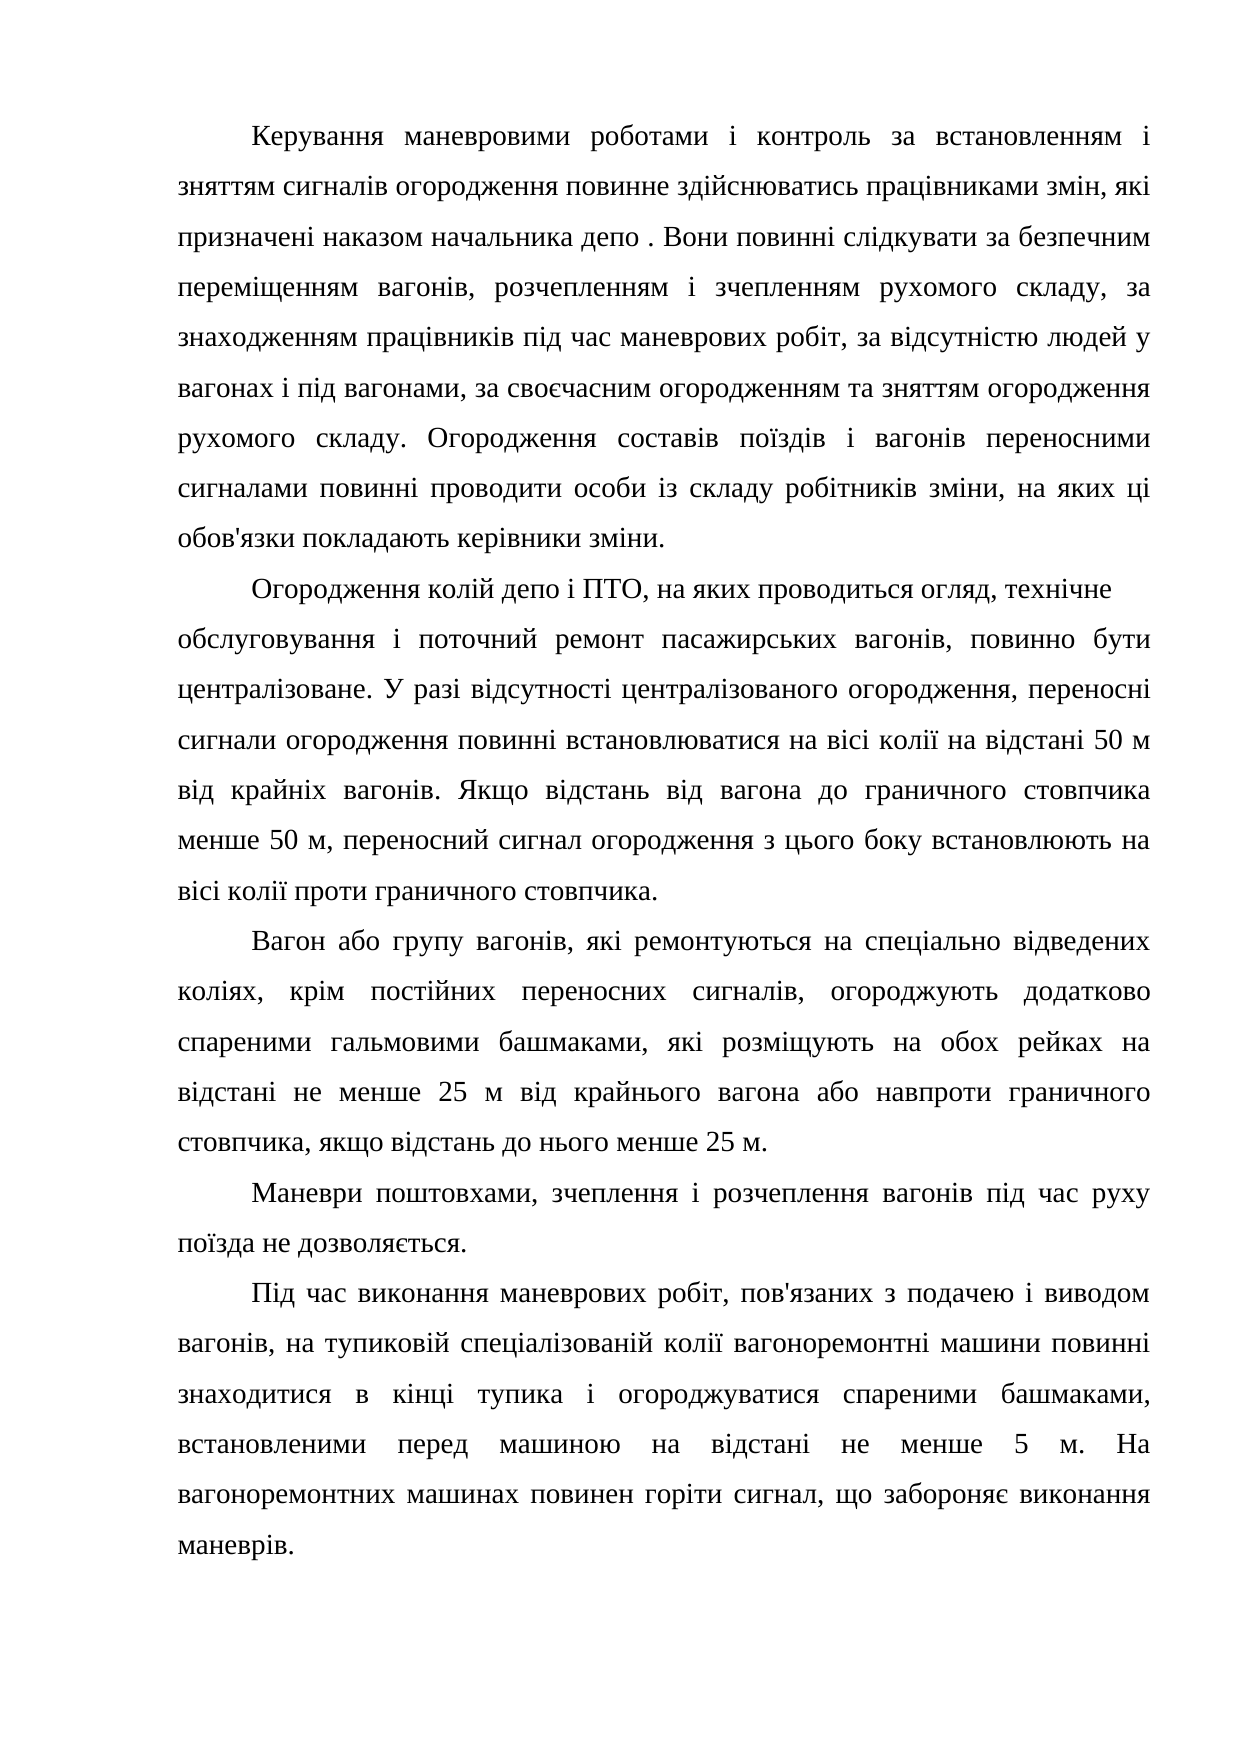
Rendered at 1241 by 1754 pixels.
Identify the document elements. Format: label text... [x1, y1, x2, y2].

text Під час виконання маневрових робіт, пов'язаних з подачею і виводом вагонів, на тупиковій спеціалізованій колії вагоноремонтні машини повинні знаходитися в кінці тупика і огороджуватися спареними башмаками, встановленими перед машиною на відстані не менше . На вагоноремонтних машинах повинен горіти сигнал, що забороняє виконання маневрів. [177, 1275, 1152, 1560]
text обслуговування і поточний ремонт пасажирських вагонів, повинно бути централізоване. У разі відсутності централізованого огородження, переносні сигнали огородження повинні встановлюватися на вісі колії на відстані від крайніх вагонів. Якщо відстань від вагона до граничного стовпчика менше , переносний сигнал огородження з цього боку встановлюють на вісі колії проти граничного стовпчика. [177, 621, 1152, 906]
text Керування маневровими роботами і контроль за встановленням і зняттям сигналів огородження повинне здійснюватись працівниками змін, які призначені наказом начальника депо . Вони повинні слідкувати за безпечним переміщенням вагонів, розчепленням і зчепленням рухомого складу, за знаходженням працівників під час маневрових робіт, за відсутністю людей у вагонах і під вагонами, за своєчасним огородженням та зняттям огородження рухомого складу. Огородження составів поїздів і вагонів переносними сигналами повинні проводити особи із складу робітників зміни, на яких ці обов'язки покладають керівники зміни. [177, 118, 1152, 554]
text Вагон або групу вагонів, які ремонтуються на спеціально відведених коліях, крім постійних переносних сигналів, огороджують додатково спареними гальмовими башмаками, які розміщують на обох рейках на відстані не менше 25 м від крайнього вагона або навпроти граничного стовпчика, якщо відстань до нього менше . [177, 923, 1152, 1158]
text Огородження колій депо і ПТО, на яких проводиться огляд, технічне [177, 571, 1152, 604]
text Маневри поштовхами, зчеплення і розчеплення вагонів під час руху поїзда не дозволяється. [177, 1175, 1152, 1258]
